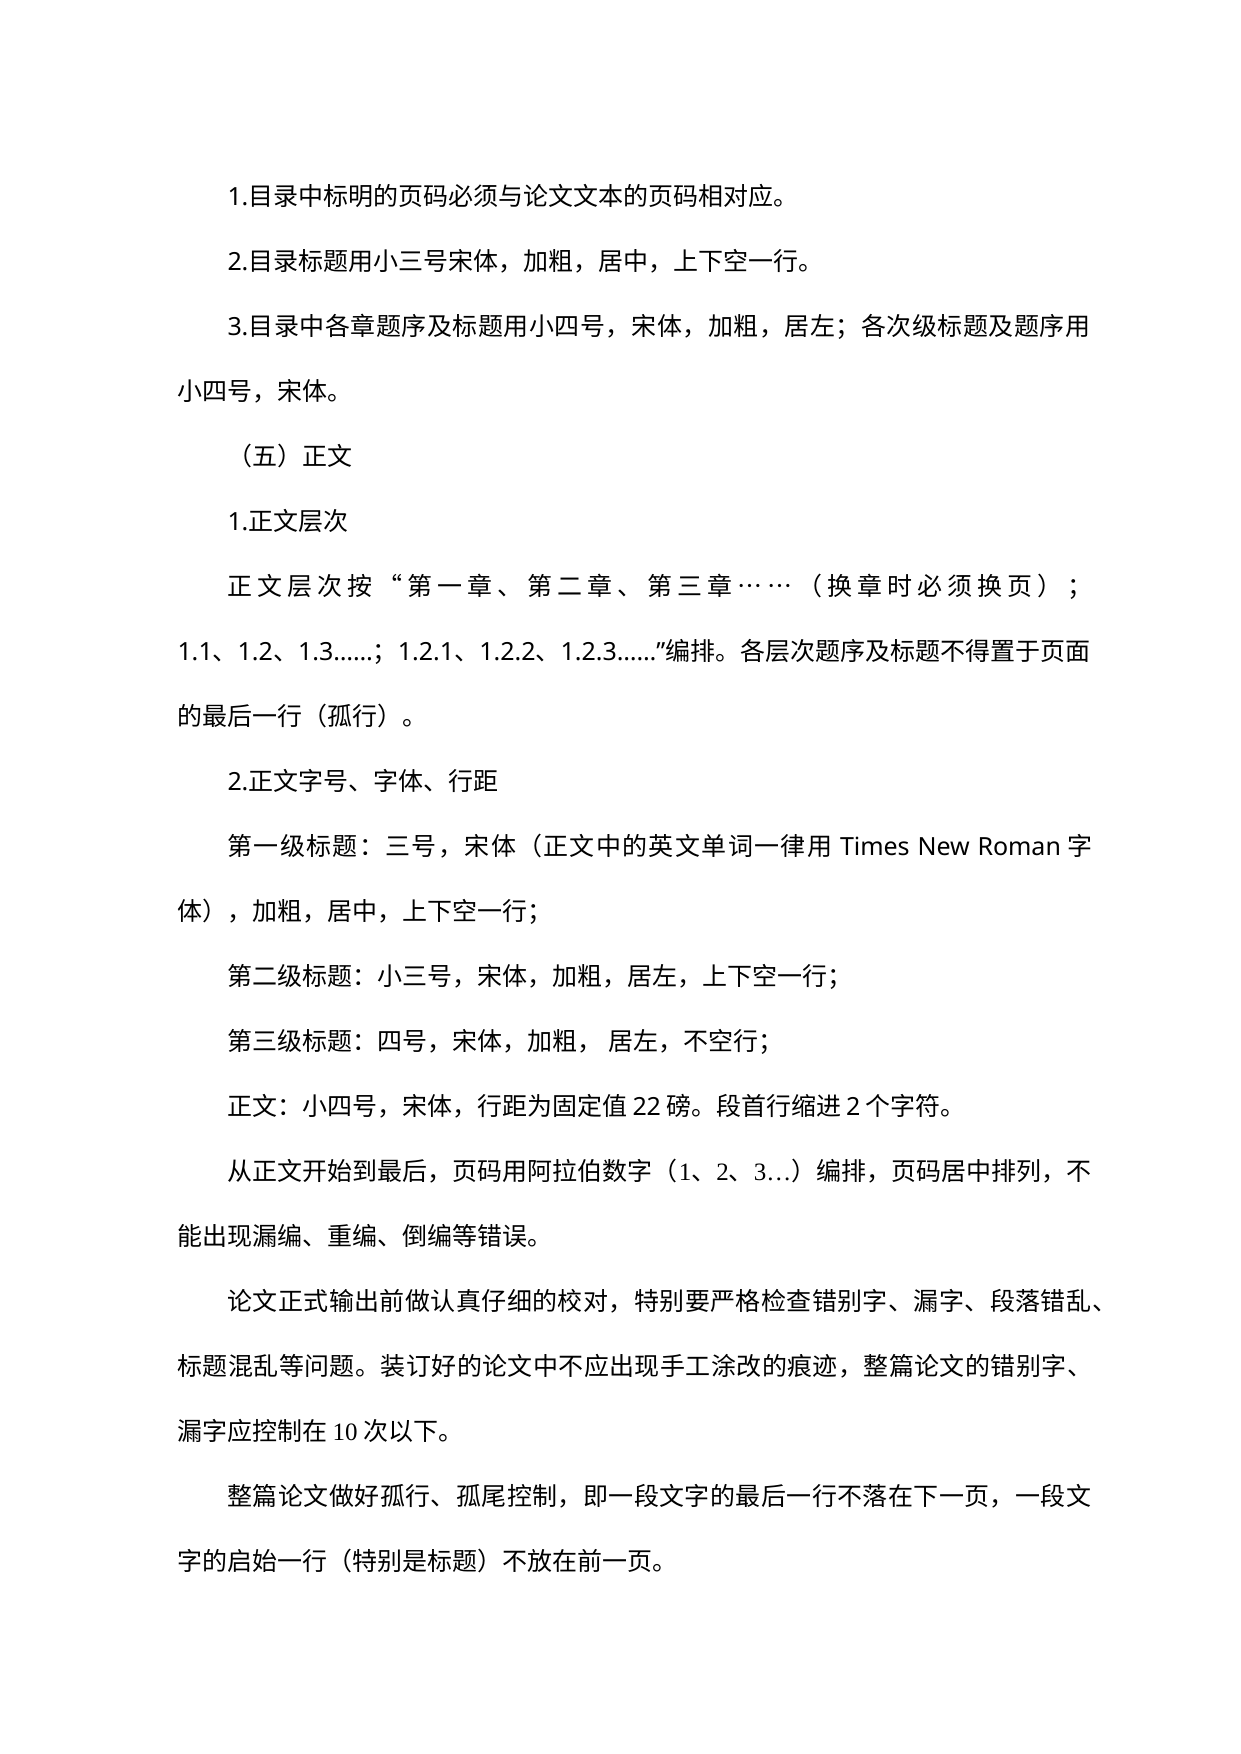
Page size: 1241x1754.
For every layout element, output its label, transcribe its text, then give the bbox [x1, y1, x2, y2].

text 从正文开始到最后，页码用阿拉伯数字（1、2、3…）编排，页码居中排列，不能出现漏编、重编、倒编等错误。 [177, 1137, 1093, 1267]
text 3.目录中各章题序及标题用小四号，宋体，加粗，居左；各次级标题及题序用小四号，宋体。 [177, 292, 1093, 422]
text 正文层次按“第一章、第二章、第三章……（换章时必须换页）；1.1、1.2、1.3……；1.2.1、1.2.2、1.2.3……”编排。各层次题序及标题不得置于页面的最后一行（孤行）。 [177, 552, 1093, 747]
text 2.目录标题用小三号宋体，加粗，居中，上下空一行。 [177, 227, 1093, 292]
text 第二级标题：小三号，宋体，加粗，居左，上下空一行； [177, 942, 1093, 1007]
text 1.目录中标明的页码必须与论文文本的页码相对应。 [177, 162, 1093, 227]
text 正文：小四号，宋体，行距为固定值22磅。段首行缩进2个字符。 [177, 1072, 1093, 1137]
text （五）正文 [177, 422, 1093, 487]
text 论文正式输出前做认真仔细的校对，特别要严格检查错别字、漏字、段落错乱、标题混乱等问题。装订好的论文中不应出现手工涂改的痕迹，整篇论文的错别字、漏字应控制在10 次以下。 [177, 1267, 1093, 1462]
text 2.正文字号、字体、行距 [177, 747, 1093, 812]
text 第一级标题：三号，宋体（正文中的英文单词一律用Times New Roman字体），加粗，居中，上下空一行； [177, 812, 1093, 942]
text 第三级标题：四号，宋体，加粗， 居左，不空行； [177, 1007, 1093, 1072]
text 整篇论文做好孤行、孤尾控制，即一段文字的最后一行不落在下一页，一段文字的启始一行（特别是标题）不放在前一页。 [177, 1462, 1093, 1592]
text 1.正文层次 [177, 487, 1093, 552]
